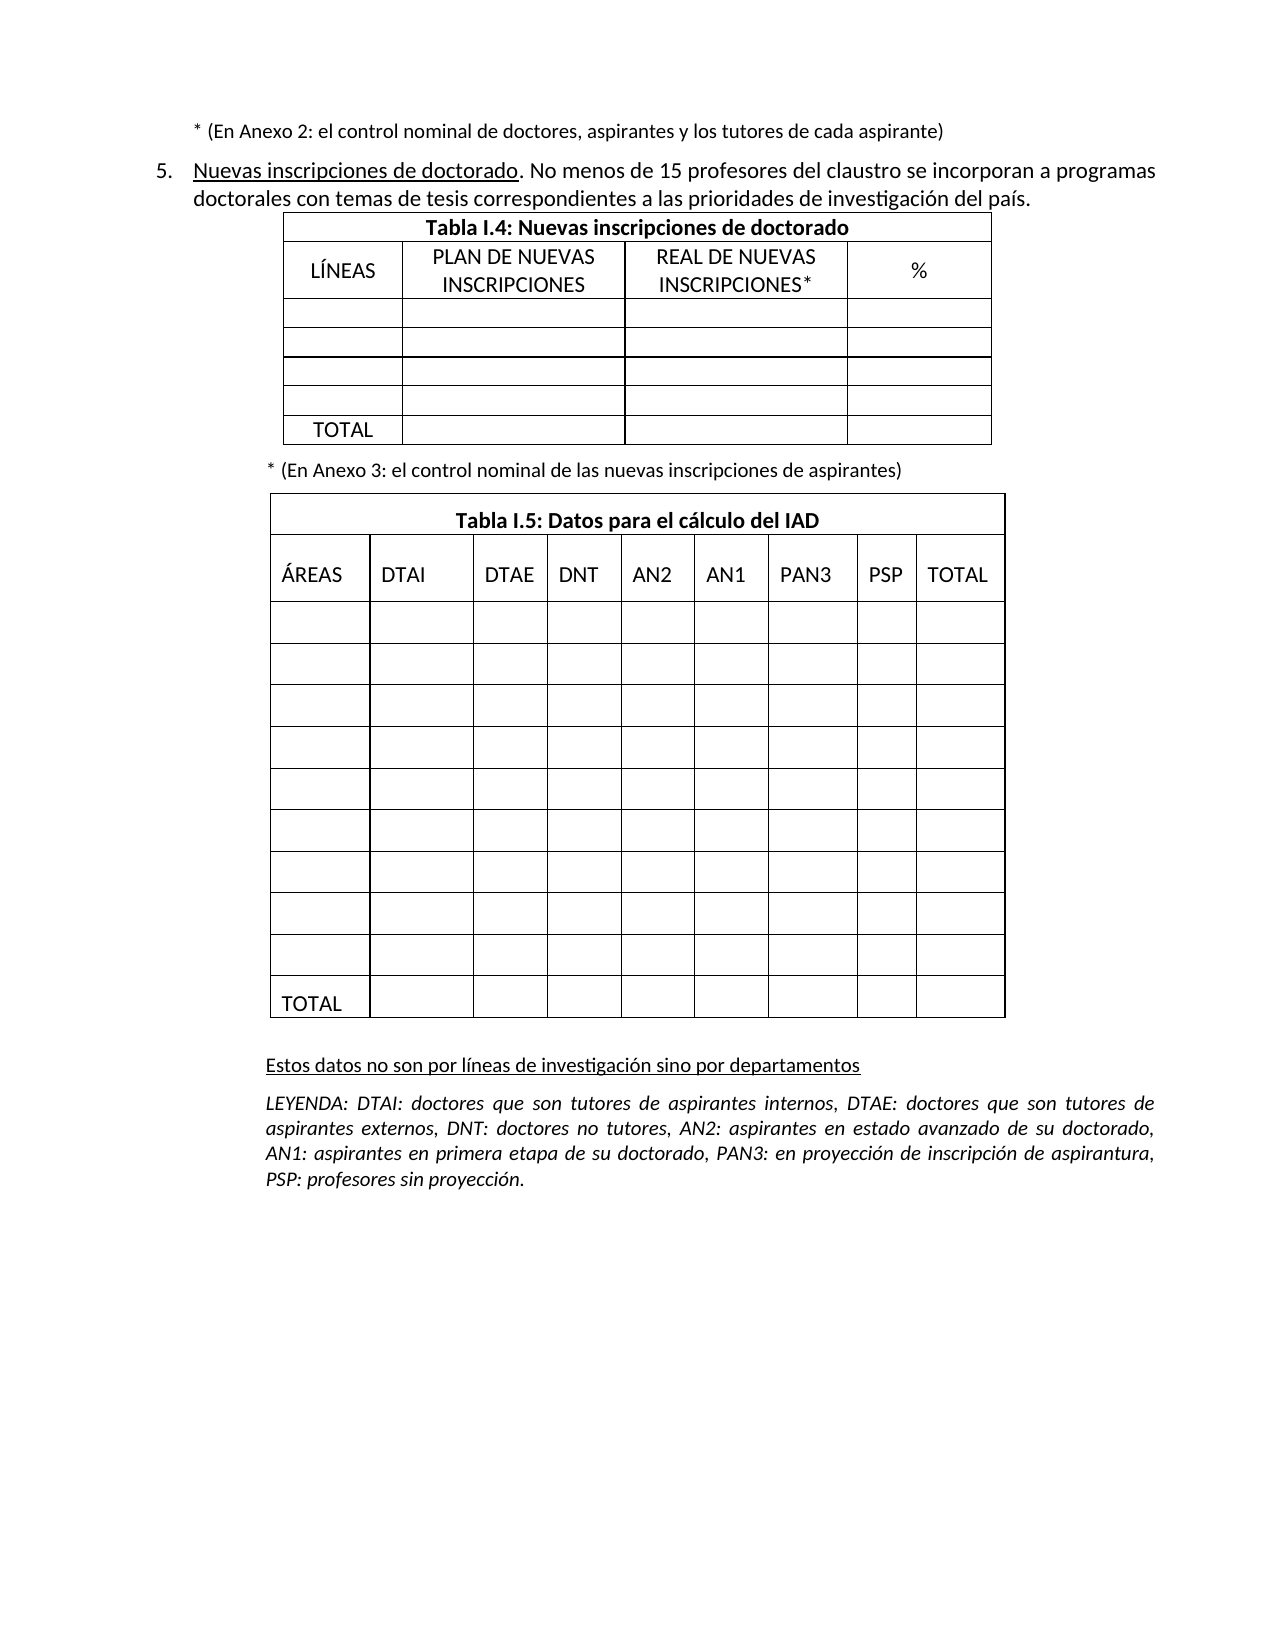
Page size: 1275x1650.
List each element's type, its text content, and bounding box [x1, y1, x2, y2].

table_cell [858, 810, 916, 851]
table_cell [626, 299, 847, 327]
table_cell [284, 358, 402, 385]
table_cell [695, 935, 768, 975]
table_cell [769, 685, 857, 726]
table_cell [271, 602, 369, 643]
table_cell [271, 810, 369, 851]
table_cell [917, 852, 1004, 892]
table_cell [848, 416, 991, 443]
table_cell DNT [548, 535, 621, 601]
table_cell [917, 810, 1004, 851]
table_cell [695, 727, 768, 767]
table_cell [622, 852, 694, 892]
table_cell [284, 386, 402, 414]
table_cell [474, 852, 547, 892]
table_cell [917, 685, 1004, 726]
table_cell DTAI [371, 535, 473, 601]
table_cell PSP [858, 535, 916, 601]
table_cell [284, 328, 402, 356]
table_cell [695, 685, 768, 726]
table_cell PAN3 [769, 535, 857, 601]
table_cell [917, 935, 1004, 975]
table_cell [695, 769, 768, 809]
list Nuevas inscripciones de doctorado. No menos de 15 profesores del claustro se incorporan a programas doctorales con temas de tesis correspondientes a las prioridades de investigación del país. [156, 156, 1157, 212]
table_cell [848, 358, 991, 385]
table_cell [917, 644, 1004, 684]
table_cell [548, 852, 621, 892]
table_cell [548, 935, 621, 975]
table_cell [403, 386, 624, 414]
text LEYENDA: DTAI: doctores que son tutores de aspirantes internos, DTAE: doctores que son tutores de aspirantes externos, DNT: doctores no tutores, AN2: aspirantes en estado avanzado de su doctorado, AN1: aspirantes en primera etapa de su doctorado, PAN3: en proyección de inscripción de aspirantura, PSP: profesores sin proyección. [266, 1090, 1157, 1191]
table_cell [271, 769, 369, 809]
table_cell DTAE [474, 535, 547, 601]
table_cell [917, 727, 1004, 767]
table_cell [626, 358, 847, 385]
table_cell [548, 769, 621, 809]
table_cell [848, 328, 991, 356]
table_cell [695, 976, 768, 1017]
table_cell [622, 976, 694, 1017]
table_cell [548, 644, 621, 684]
table_cell [371, 893, 473, 934]
table_cell [622, 810, 694, 851]
table_cell [474, 727, 547, 767]
text * (En Anexo 2: el control nominal de doctores, aspirantes y los tutores de cada aspirante) [192, 118, 1157, 143]
table_cell [474, 644, 547, 684]
table_cell [858, 893, 916, 934]
table_cell [548, 602, 621, 643]
table_cell [695, 644, 768, 684]
table_cell [858, 976, 916, 1017]
table_cell [626, 386, 847, 414]
table_cell [474, 685, 547, 726]
table_cell [858, 602, 916, 643]
table_cell [622, 769, 694, 809]
table_cell [548, 727, 621, 767]
table_cell [371, 810, 473, 851]
table_cell [769, 769, 857, 809]
table_cell [474, 893, 547, 934]
table_cell [622, 727, 694, 767]
table_cell [622, 935, 694, 975]
table_cell [474, 810, 547, 851]
table_cell [371, 685, 473, 726]
table_cell [858, 685, 916, 726]
table_cell [769, 852, 857, 892]
table_cell [622, 644, 694, 684]
table_cell [371, 769, 473, 809]
table_cell [271, 935, 369, 975]
table_cell [769, 602, 857, 643]
table_cell [917, 976, 1004, 1017]
table_cell [848, 299, 991, 327]
table_cell [769, 935, 857, 975]
table_cell [548, 893, 621, 934]
table_cell LÍNEAS [284, 242, 402, 298]
table_cell [695, 602, 768, 643]
table_cell [622, 602, 694, 643]
table_cell [284, 299, 402, 327]
table_cell [403, 416, 624, 443]
table_cell [695, 810, 768, 851]
table_cell [403, 358, 624, 385]
table_cell [371, 852, 473, 892]
table_cell [548, 976, 621, 1017]
table_cell [858, 935, 916, 975]
table_cell [271, 852, 369, 892]
table_cell AN2 [622, 535, 694, 601]
table_cell [474, 976, 547, 1017]
table_cell [917, 769, 1004, 809]
table_cell PLAN DE NUEVAS INSCRIPCIONES [403, 242, 624, 298]
table_cell [626, 328, 847, 356]
table_cell [769, 644, 857, 684]
table_cell [695, 852, 768, 892]
text Estos datos no son por líneas de investigación sino por departamentos [192, 1052, 1157, 1077]
table_cell [271, 727, 369, 767]
table_cell [917, 893, 1004, 934]
table_header Tabla I.4: Nuevas inscripciones de doctorado [284, 213, 991, 241]
table_cell [769, 810, 857, 851]
table_cell [371, 976, 473, 1017]
table_cell [271, 893, 369, 934]
table_cell [371, 644, 473, 684]
table_header Tabla I.5: Datos para el cálculo del IAD [271, 494, 1004, 534]
table_cell [371, 727, 473, 767]
table_cell ÁREAS [271, 535, 369, 601]
table_cell [858, 852, 916, 892]
table_cell [371, 602, 473, 643]
table_cell [548, 685, 621, 726]
table_cell [474, 769, 547, 809]
table_cell [371, 935, 473, 975]
table_cell [403, 299, 624, 327]
table_cell TOTAL [284, 416, 402, 443]
table_cell [403, 328, 624, 356]
table_cell [769, 727, 857, 767]
table_cell TOTAL [271, 976, 369, 1017]
table_cell [474, 602, 547, 643]
table_cell [622, 685, 694, 726]
table_cell REAL DE NUEVAS INSCRIPCIONES* [626, 242, 847, 298]
table_cell [271, 685, 369, 726]
table_cell [271, 644, 369, 684]
table_cell [474, 935, 547, 975]
table_cell [695, 893, 768, 934]
table_cell [548, 810, 621, 851]
table_cell [769, 893, 857, 934]
table_cell [858, 727, 916, 767]
table_cell [858, 644, 916, 684]
table_cell [622, 893, 694, 934]
table_cell % [848, 242, 991, 298]
table_cell [858, 769, 916, 809]
table_cell [917, 602, 1004, 643]
table_cell AN1 [695, 535, 768, 601]
table_cell [626, 416, 847, 443]
table_cell [769, 976, 857, 1017]
text * (En Anexo 3: el control nominal de las nuevas inscripciones de aspirantes) [192, 457, 1157, 482]
table_cell TOTAL [917, 535, 1004, 601]
table_cell [848, 386, 991, 414]
